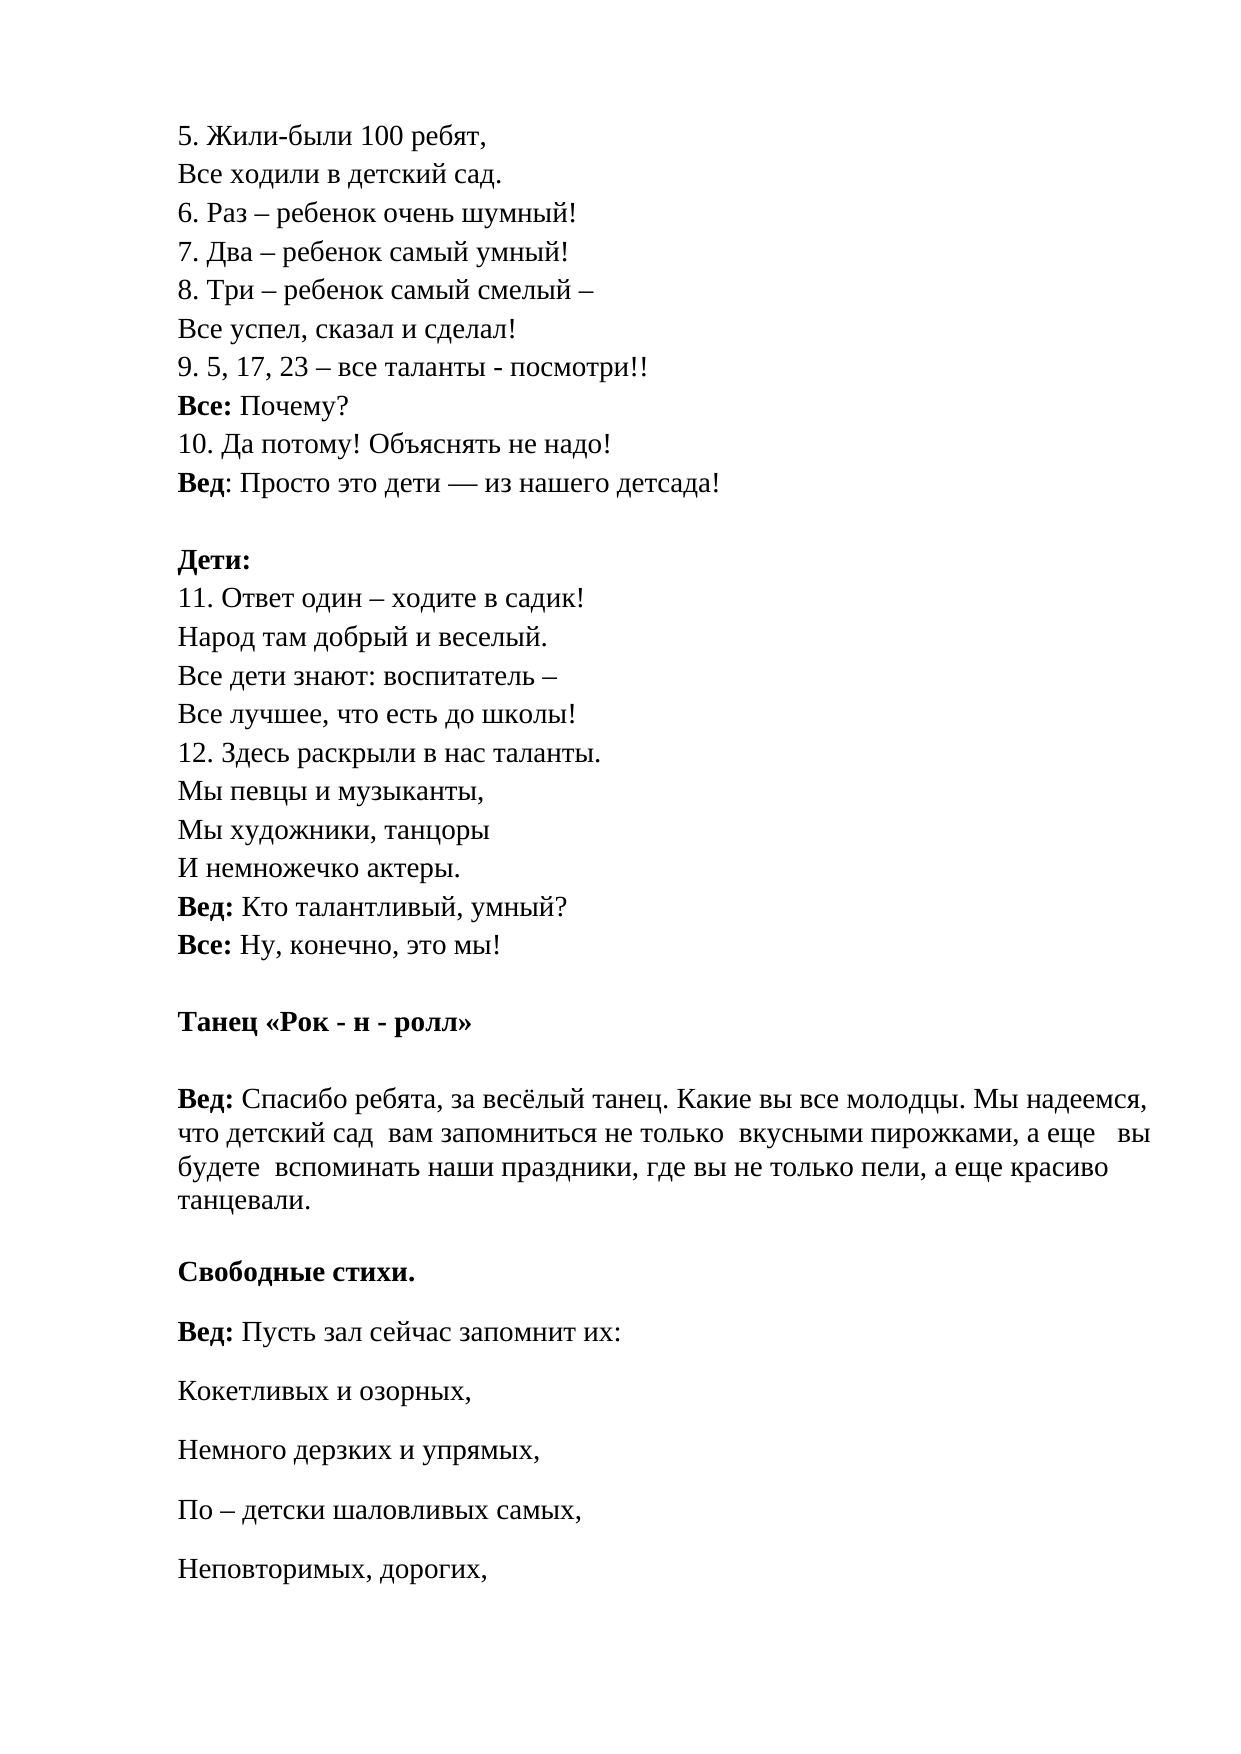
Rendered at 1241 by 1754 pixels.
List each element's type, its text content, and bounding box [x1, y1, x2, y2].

text Свободные стихи. [177, 1254, 1152, 1288]
text Вед: Просто это дети — из нашего детсада! [177, 465, 1152, 498]
text Вед: Пусть зал сейчас запомнит их: [177, 1314, 1152, 1347]
text 6. Раз – ребенок очень шумный! [177, 195, 1152, 229]
text 10. Да потому! Объяснять не надо! [177, 426, 1152, 460]
text Танец «Рок - н - ролл» [177, 1004, 1152, 1038]
text Мы певцы и музыканты, [177, 773, 1152, 807]
text 9. 5, 17, 23 – все таланты - посмотри!! [177, 349, 1152, 383]
text Немного дерзких и упрямых, [177, 1432, 1152, 1466]
text 12. Здесь раскрыли в нас таланты. [177, 735, 1152, 768]
text Мы художники, танцоры [177, 812, 1152, 845]
text Дети: [177, 542, 1152, 576]
text По – детски шаловливых самых, [177, 1492, 1152, 1525]
text И немножечко актеры. [177, 850, 1152, 884]
text Все ходили в детский сад. [177, 157, 1152, 190]
text Вед: Спасибо ребята, за весёлый танец. Какие вы все молодцы. Мы надеемся, что детский сад вам запомниться не только вкусными пирожками, а еще вы будете вспоминать наши праздники, где вы не только пели, а еще красиво танцевали. [177, 1082, 1152, 1216]
text Все: Ну, конечно, это мы! [177, 927, 1152, 961]
text Кокетливых и озорных, [177, 1373, 1152, 1407]
text Все успел, сказал и сделал! [177, 311, 1152, 344]
text Вед: Кто талантливый, умный? [177, 889, 1152, 922]
text 5. Жили-были 100 ребят, [177, 118, 1152, 152]
text Все: Почему? [177, 388, 1152, 421]
text 7. Два – ребенок самый умный! [177, 234, 1152, 267]
text Неповторимых, дорогих, [177, 1551, 1152, 1585]
text 11. Ответ один – ходите в садик! Народ там добрый и веселый. Все дети знают: воспитатель – Все лучшее, что есть до школы! [177, 581, 1152, 730]
text 8. Три – ребенок самый смелый – [177, 272, 1152, 306]
